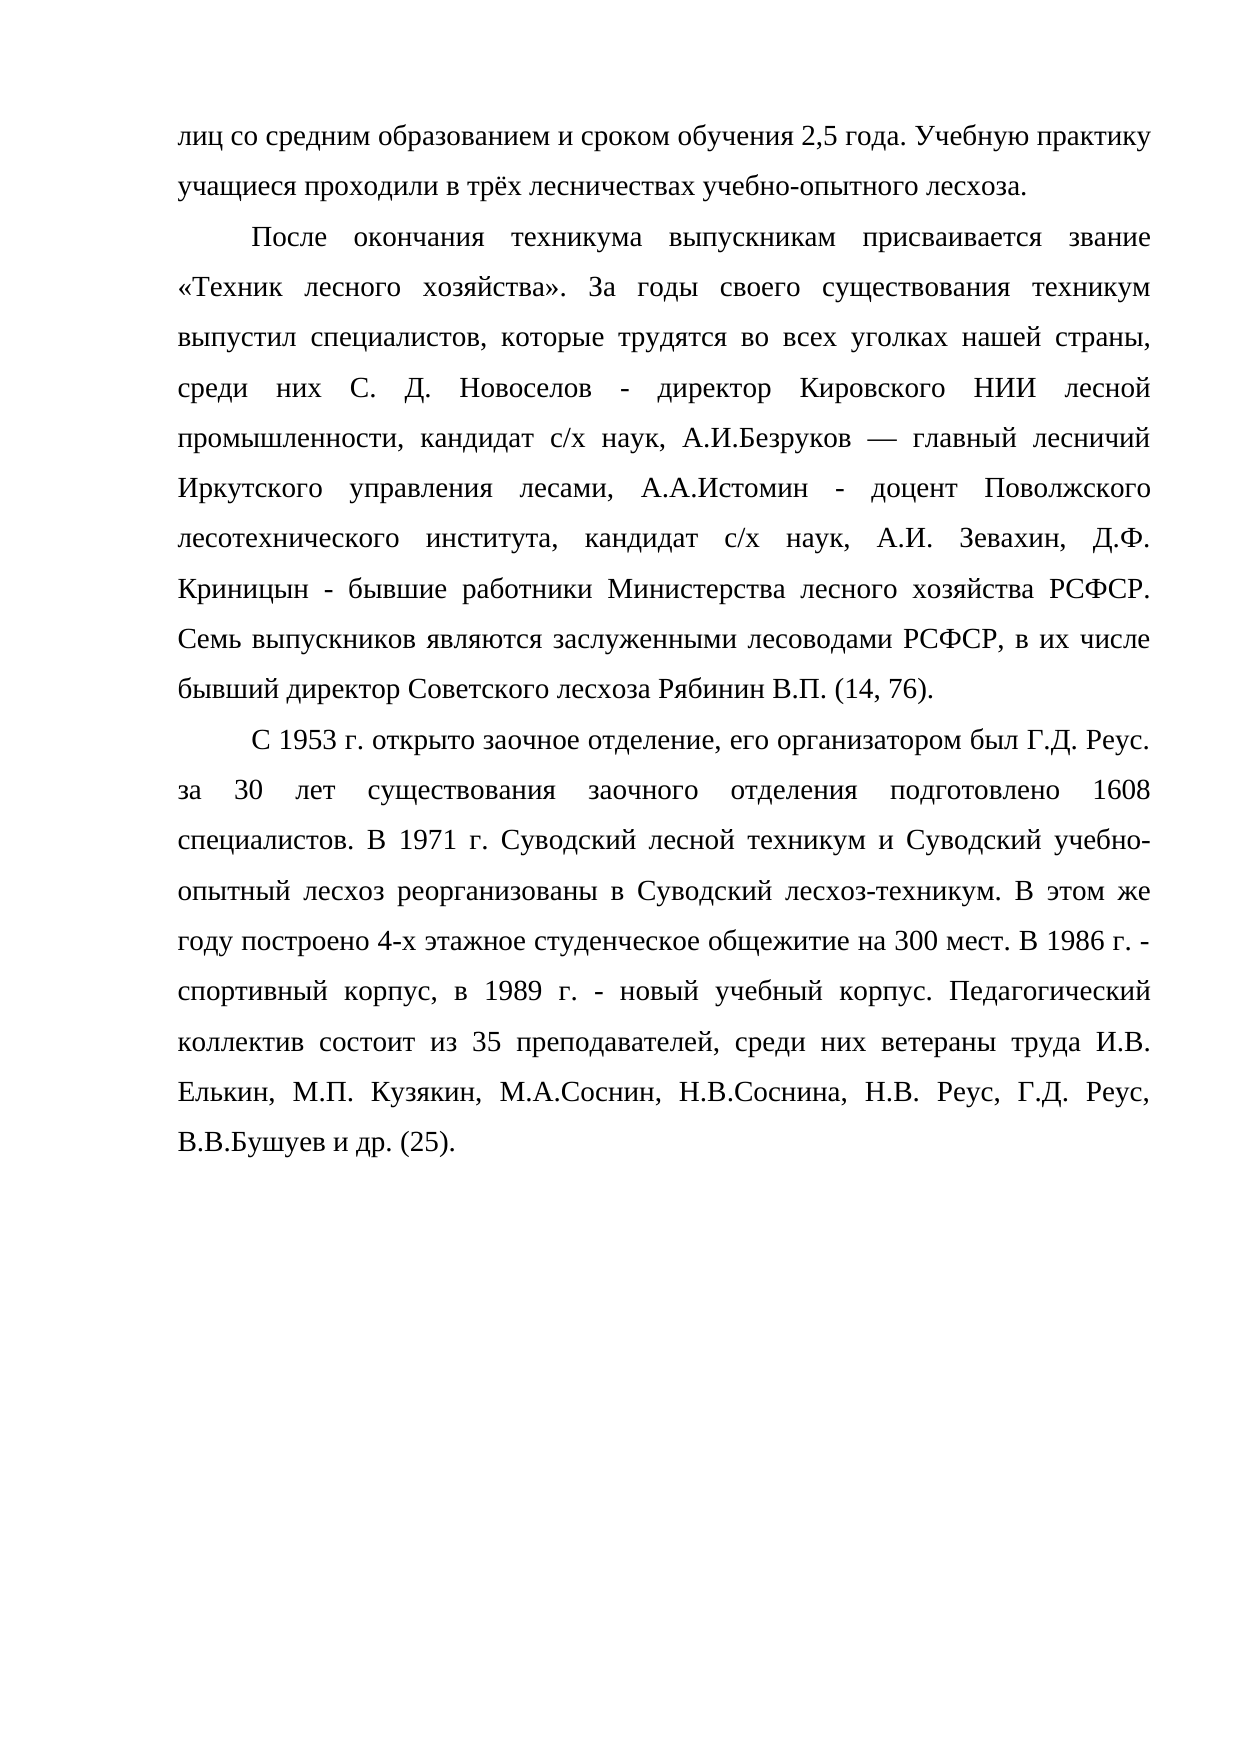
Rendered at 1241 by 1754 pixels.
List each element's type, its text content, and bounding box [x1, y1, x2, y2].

text С 1953 г. открыто заочное отделение, его организатором был Г.Д. Реус. за 30 лет существования заочного отделения подготовлено 1608 специалистов. В 1971 г. Суводский лесной техникум и Суводский учебно-опытный лесхоз реорганизованы в Суводский лесхоз-техникум. В этом же году построено 4-х этажное студенческое общежитие на 300 мест. В 1986 г. - спортивный корпус, в 1989 г. - новый учебный корпус. Педагогический коллектив состоит из 35 преподавателей, среди них ветераны труда И.В. Елькин, М.П. Кузякин, М.А.Соснин, Н.В.Соснина, Н.В. Реус, Г.Д. Реус, В.В.Бушуев и др. (25). [177, 722, 1152, 1158]
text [177, 118, 1152, 202]
text После окончания техникума выпускникам присваивается звание «Техник лесного хозяйства». За годы своего существования техникум выпустил специалистов, которые трудятся во всех уголках нашей страны, среди них С. Д. Новоселов - директор Кировского НИИ лесной промышленности, кандидат с/х наук, А.И.Безруков — главный лесничий Иркутского управления лесами, А.А.Истомин - доцент Поволжского лесотехнического института, кандидат с/х наук, А.И. Зевахин, Д.Ф. Криницын - бывшие работники Министерства лесного хозяйства РСФСР. Семь выпускников являются заслуженными лесоводами РСФСР, в их числе бывший директор Советского лесхоза Рябинин В.П. (14, 76). [177, 219, 1152, 705]
